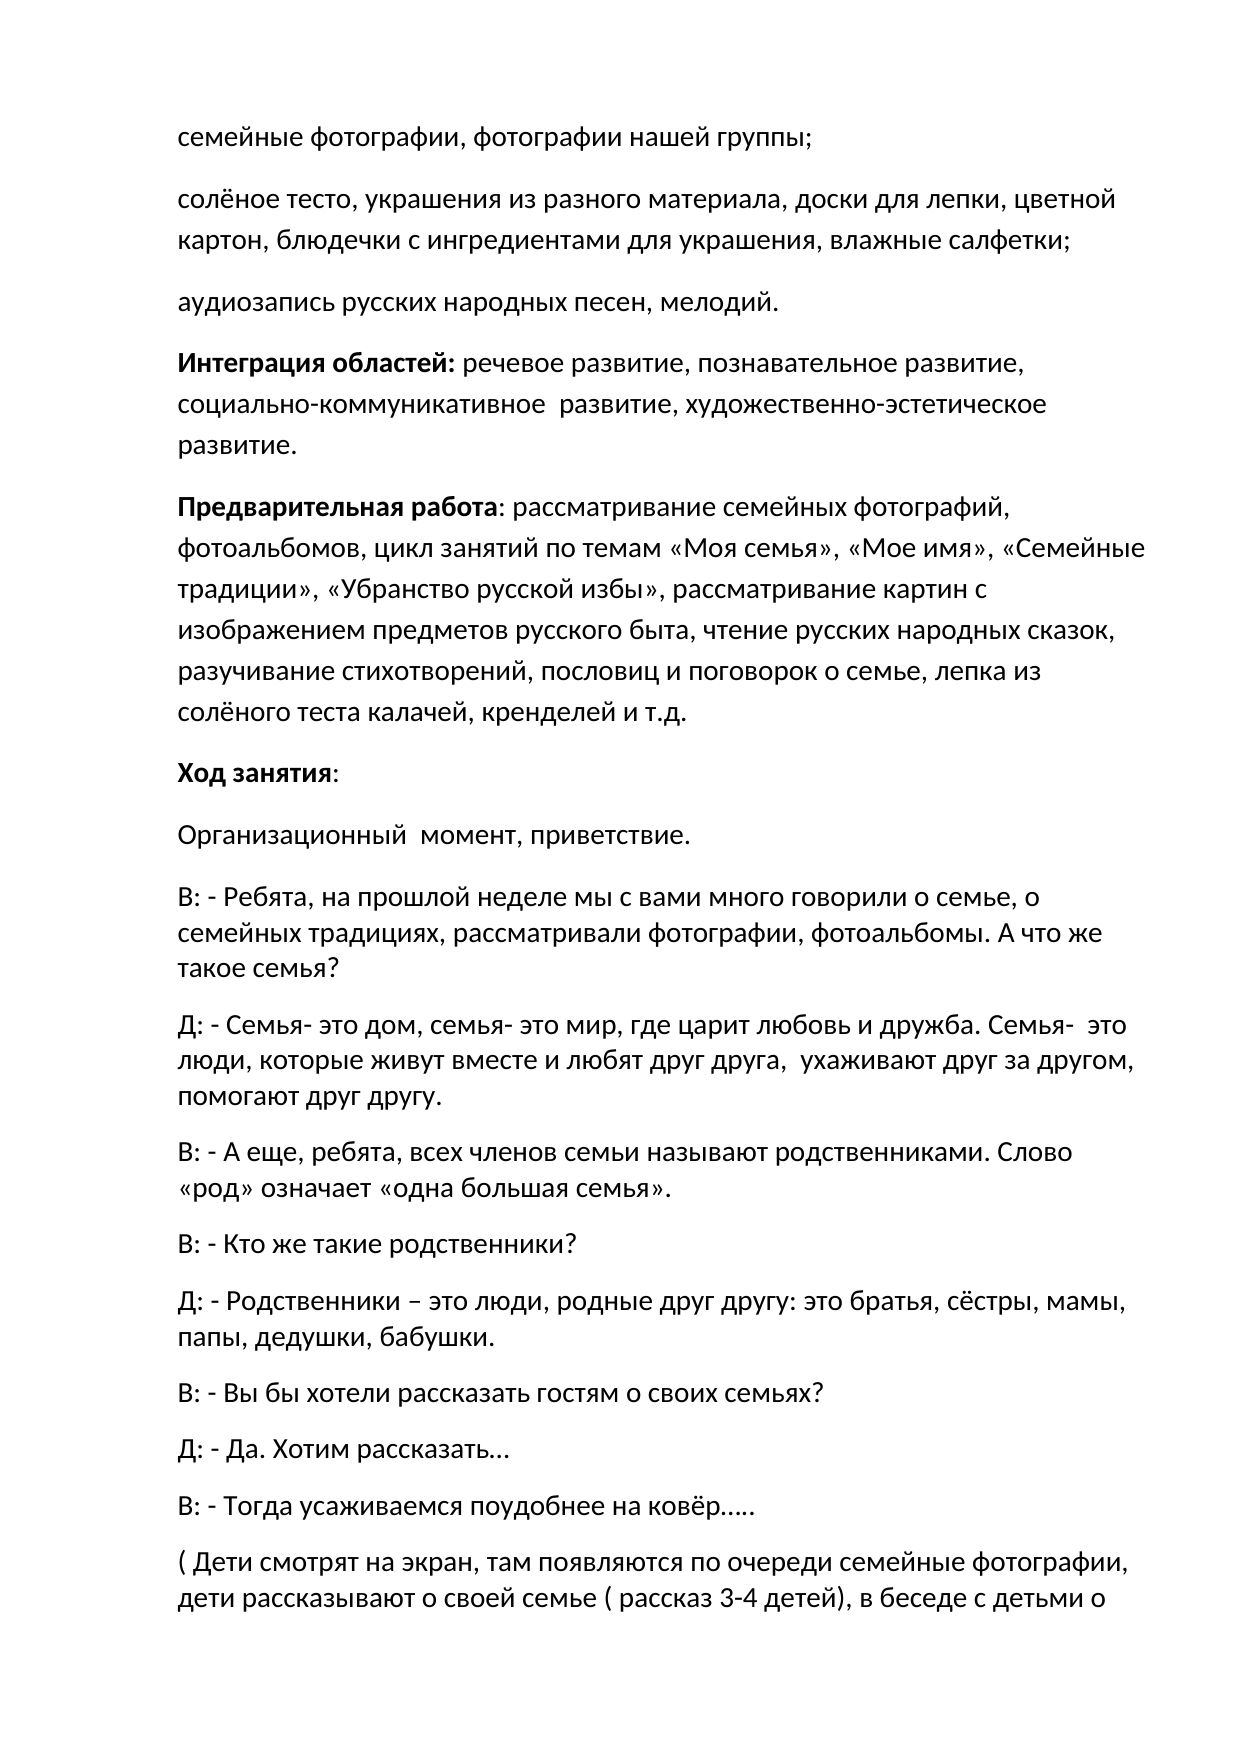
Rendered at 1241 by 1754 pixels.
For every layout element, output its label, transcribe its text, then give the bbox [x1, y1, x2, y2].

text Д: - Да. Хотим рассказать… [177, 1431, 1152, 1466]
text Д: - Родственники – это люди, родные друг другу: это братья, сёстры, мамы, папы, дедушки, бабушки. [177, 1282, 1152, 1353]
text В: - Кто же такие родственники? [177, 1226, 1152, 1261]
text В: - Ребята, на прошлой неделе мы с вами много говорили о семье, о семейных традициях, рассматривали фотографии, фотоальбомы. А что же такое семья? [177, 878, 1152, 985]
text солёное тесто, украшения из разного материала, доски для лепки, цветной картон, блюдечки с ингредиентами для украшения, влажные салфетки; [177, 180, 1152, 256]
text Организационный момент, приветствие. [177, 816, 1152, 852]
text Интеграция областей: речевое развитие, познавательное развитие, социально-коммуникативное развитие, художественно-эстетическое развитие. [177, 344, 1152, 462]
text аудиозапись русских народных песен, мелодий. [177, 283, 1152, 318]
text семейные фотографии, фотографии нашей группы; [177, 118, 1152, 154]
text Предварительная работа: рассматривание семейных фотографий, фотоальбомов, цикл занятий по темам «Моя семья», «Мое имя», «Семейные традиции», «Убранство русской избы», рассматривание картин с изображением предметов русского быта, чтение русских народных сказок, разучивание стихотворений, пословиц и поговорок о семье, лепка из солёного теста калачей, кренделей и т.д. [177, 488, 1152, 728]
text В: - Тогда усаживаемся поудобнее на ковёр….. [177, 1487, 1152, 1523]
text В: - А еще, ребята, всех членов семьи называют родственниками. Слово «род» означает «одна большая семья». [177, 1133, 1152, 1205]
text Ход занятия: [177, 754, 1152, 790]
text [177, 1543, 1152, 1615]
text В: - Вы бы хотели рассказать гостям о своих семьях? [177, 1374, 1152, 1410]
text Д: - Семья- это дом, семья- это мир, где царит любовь и дружба. Семья- это люди, которые живут вместе и любят друг друга, ухаживают друг за другом, помогают друг другу. [177, 1006, 1152, 1113]
